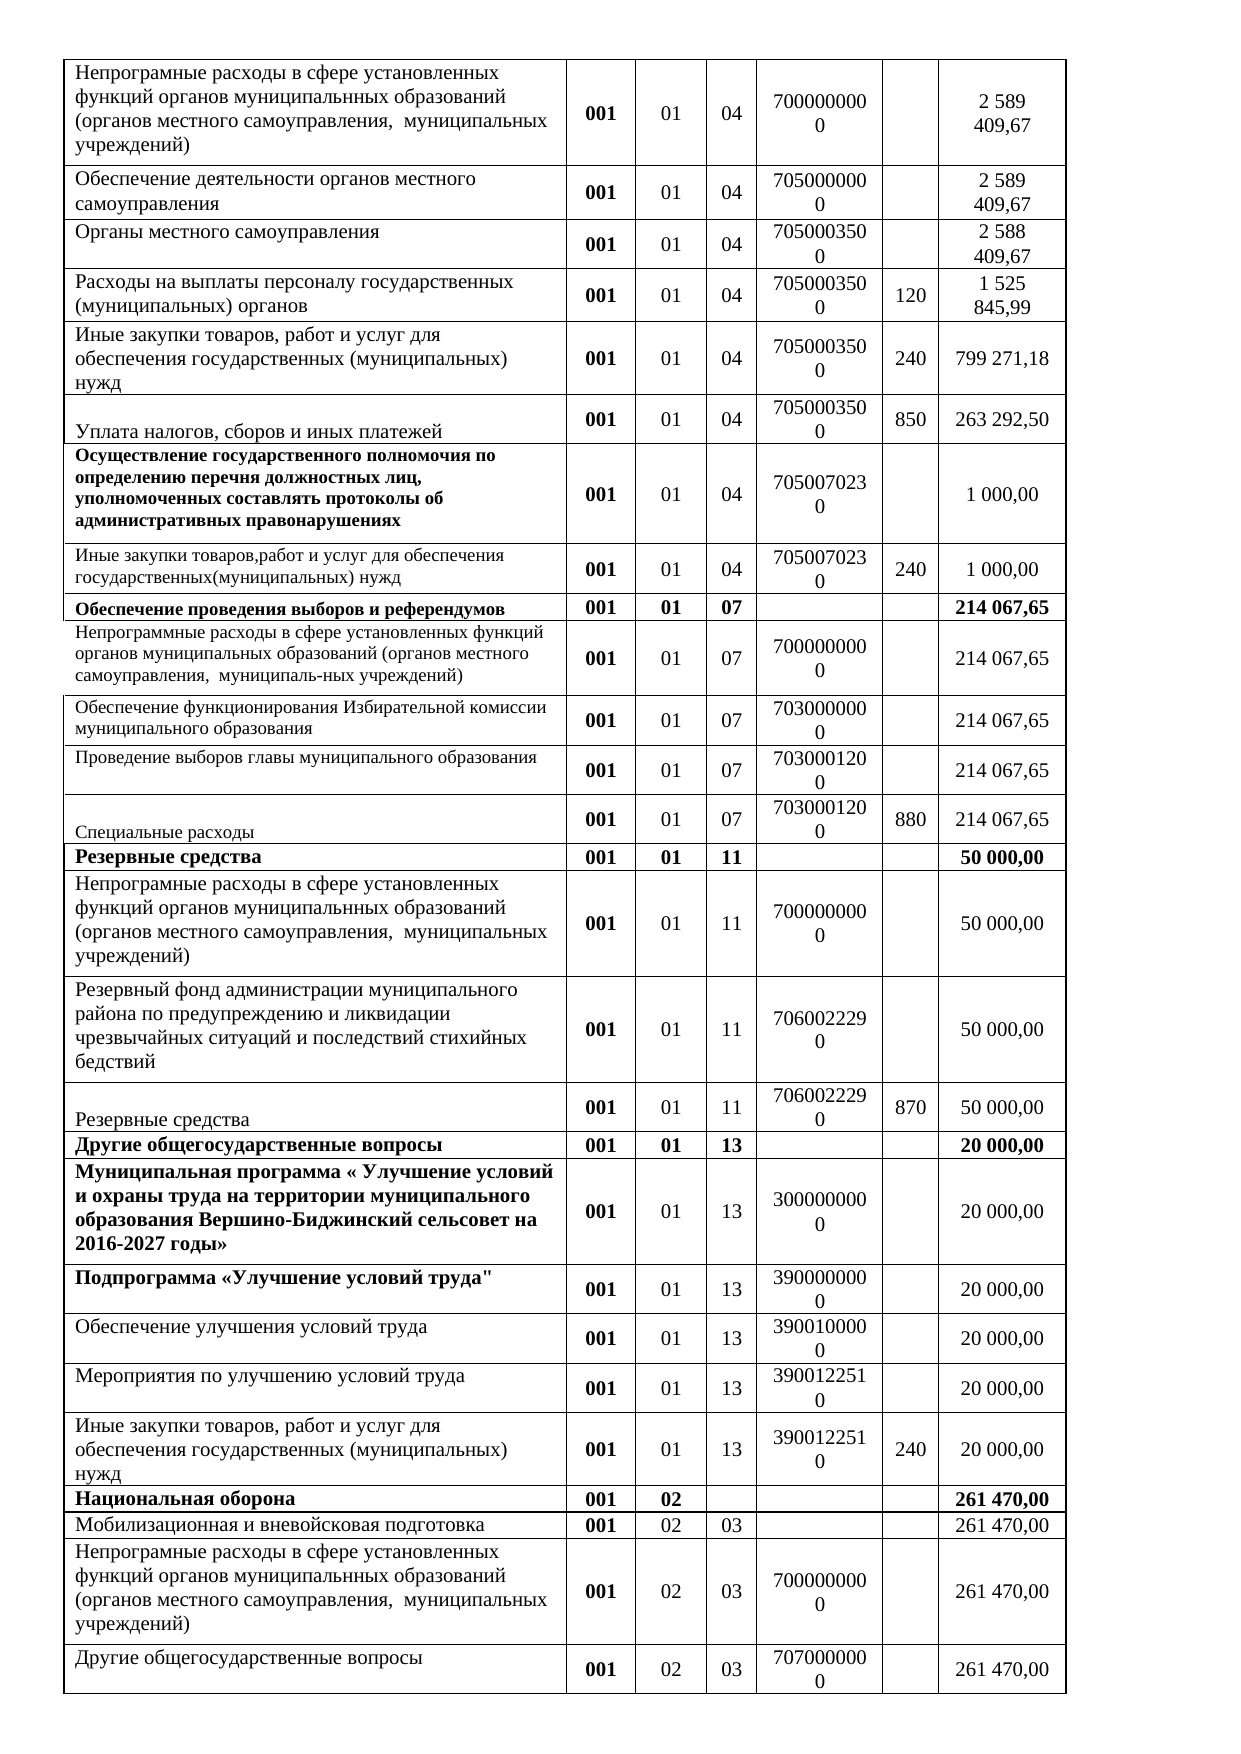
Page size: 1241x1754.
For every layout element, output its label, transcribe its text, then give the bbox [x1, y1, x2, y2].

table_cell 07 [707, 795, 756, 843]
table_cell 214 067,65 [939, 795, 1065, 843]
table_cell 01 [636, 1159, 706, 1264]
table_cell 50 000,00 [939, 977, 1065, 1082]
table_cell 001 [567, 594, 635, 620]
table_cell 7030001200 [757, 746, 882, 794]
table_cell 07 [707, 621, 756, 695]
table_cell 263 292,50 [939, 395, 1065, 443]
table_cell 01 [636, 269, 706, 321]
table_cell 7050070230 [757, 544, 882, 593]
table_cell 001 [567, 166, 635, 218]
table_cell 01 [636, 795, 706, 843]
table_cell 01 [636, 1132, 706, 1158]
table_cell [883, 444, 938, 543]
table_cell 01 [636, 322, 706, 394]
table_cell 20 000,00 [939, 1159, 1065, 1264]
table_cell 2 589 409,67 [939, 60, 1065, 165]
table_cell Иные закупки товаров, работ и услуг для обеспечения государственных (муниципальных) нужд [65, 322, 566, 394]
table_cell 001 [567, 795, 635, 843]
table_cell [883, 1513, 938, 1538]
table_cell 001 [567, 1083, 635, 1131]
table_cell 7060022290 [757, 977, 882, 1082]
table_cell 799 271,18 [939, 322, 1065, 394]
table_cell [883, 60, 938, 165]
table_cell 13 [707, 1413, 756, 1485]
table_cell Иные закупки товаров,работ и услуг для обеспечения государственных(муниципальных) нужд [64, 543, 566, 593]
table_cell [757, 1132, 882, 1158]
table_cell 7050003500 [757, 269, 882, 321]
table_cell Мероприятия по улучшению условий труда [65, 1364, 566, 1412]
table_cell 001 [567, 1364, 635, 1412]
table_cell Резервный фонд администрации муниципального района по предупреждению и ликвидации чрезвычайных ситуаций и последствий стихийных бедствий [65, 977, 566, 1082]
table_cell 03 [707, 1539, 756, 1644]
table_cell 01 [636, 594, 706, 620]
table_cell [883, 1159, 938, 1264]
table_cell [883, 1265, 938, 1313]
table_cell 7000000000 [757, 60, 882, 165]
table_cell 01 [636, 1364, 706, 1412]
table_cell 02 [636, 1513, 706, 1538]
table_cell Резервные средства [65, 1083, 566, 1131]
table_cell 001 [567, 621, 635, 695]
table_cell 261 470,00 [939, 1539, 1065, 1644]
table_cell 11 [707, 1083, 756, 1131]
table_cell [707, 1486, 756, 1511]
table_cell Обеспечение улучшения условий труда [65, 1314, 566, 1362]
table_cell 7050000000 [757, 166, 882, 218]
table_cell 214 067,65 [939, 621, 1065, 695]
table_cell 850 [883, 395, 938, 443]
table_cell 13 [707, 1265, 756, 1313]
table_cell 214 067,65 [939, 594, 1065, 620]
table_cell 03 [707, 1513, 756, 1538]
table_cell 13 [707, 1159, 756, 1264]
table_cell 04 [707, 322, 756, 394]
table_cell Расходы на выплаты персоналу государственных (муниципальных) органов [65, 269, 566, 321]
table_cell 07 [707, 594, 756, 620]
table_cell [883, 746, 938, 794]
table_cell 01 [636, 166, 706, 218]
table_cell [883, 844, 938, 869]
table_cell 01 [636, 746, 706, 794]
table_cell 3900000000 [757, 1265, 882, 1313]
table_cell Уплата налогов, сборов и иных платежей [65, 395, 566, 443]
table_cell 001 [567, 544, 635, 593]
table_cell 13 [707, 1132, 756, 1158]
table_cell 880 [883, 795, 938, 843]
table_cell Национальная оборона [65, 1486, 566, 1511]
table_cell 11 [707, 871, 756, 976]
table_cell 01 [636, 621, 706, 695]
table_cell Осуществление государственного полномочия по определению перечня должностных лиц, уполномоченных составлять протоколы об административных правонарушениях [64, 444, 566, 543]
table_cell Муниципальная программа « Улучшение условий и охраны труда на территории муниципального образования Вершино-Биджинский сельсовет на 2016-2027 годы» [65, 1159, 566, 1264]
table_cell 13 [707, 1314, 756, 1362]
table_cell 001 [567, 746, 635, 794]
table_cell Проведение выборов главы муниципального образования [64, 745, 566, 794]
table_cell 3000000000 [757, 1159, 882, 1264]
table_cell 001 [567, 871, 635, 976]
table_cell 1 525 845,99 [939, 269, 1065, 321]
table_cell 7050003500 [757, 322, 882, 394]
table_cell 7000000000 [757, 1539, 882, 1644]
table_cell 001 [567, 1539, 635, 1644]
table_cell [883, 1539, 938, 1644]
table_cell Органы местного самоуправления [65, 220, 566, 268]
table_cell [883, 1314, 938, 1362]
table_cell 261 470,00 [939, 1645, 1065, 1693]
table_cell 04 [707, 60, 756, 165]
table_cell 07 [707, 696, 756, 745]
table_cell Обеспечение функционирования Избирательной комиссии муниципального образования [64, 695, 566, 745]
table_cell Специальные расходы [64, 794, 566, 843]
table_cell 214 067,65 [939, 696, 1065, 745]
table_cell 001 [567, 1486, 635, 1511]
table_cell 03 [707, 1645, 756, 1693]
table_cell [757, 1486, 882, 1511]
table_cell 7000000000 [757, 871, 882, 976]
table_cell 001 [567, 1265, 635, 1313]
table_cell 7000000000 [757, 621, 882, 695]
table_cell 11 [707, 977, 756, 1082]
table_cell 001 [567, 60, 635, 165]
table_cell 01 [636, 60, 706, 165]
table_cell 001 [567, 1159, 635, 1264]
table_cell 1 000,00 [939, 544, 1065, 593]
table_cell [757, 844, 882, 869]
table_cell 001 [567, 977, 635, 1082]
table_cell 04 [707, 544, 756, 593]
table_cell 001 [567, 1314, 635, 1362]
table_cell Подпрограмма «Улучшение условий труда" [65, 1265, 566, 1313]
table_cell 04 [707, 395, 756, 443]
table_cell 261 470,00 [939, 1513, 1065, 1538]
table_cell 3900122510 [757, 1364, 882, 1412]
table_cell [883, 166, 938, 218]
table_cell [757, 1513, 882, 1538]
table_cell 01 [636, 977, 706, 1082]
table_cell Непрограмные расходы в сфере установленных функций органов муниципальнных образований (органов местного самоуправления, муниципальных учреждений) [65, 60, 566, 165]
table_cell Обеспечение деятельности органов местного самоуправления [65, 166, 566, 218]
table_cell 11 [707, 844, 756, 869]
table_cell 07 [707, 746, 756, 794]
table_cell 50 000,00 [939, 844, 1065, 869]
table_cell [883, 621, 938, 695]
table_cell 20 000,00 [939, 1265, 1065, 1313]
table_cell [757, 594, 882, 620]
table_cell 3900100000 [757, 1314, 882, 1362]
table_cell 2 588 409,67 [939, 220, 1065, 268]
table_cell 261 470,00 [939, 1486, 1065, 1511]
table_cell 01 [636, 220, 706, 268]
table_cell 50 000,00 [939, 1083, 1065, 1131]
table_cell 04 [707, 166, 756, 218]
table_cell 01 [636, 1413, 706, 1485]
table_cell 7050003500 [757, 395, 882, 443]
table_cell 001 [567, 1645, 635, 1693]
table_cell 7070000000 [757, 1645, 882, 1693]
table_cell 02 [636, 1645, 706, 1693]
table_cell [883, 1645, 938, 1693]
table_cell 001 [567, 696, 635, 745]
table_cell 240 [883, 1413, 938, 1485]
table_cell 01 [636, 1314, 706, 1362]
table_cell 01 [636, 1083, 706, 1131]
table_cell 01 [636, 1265, 706, 1313]
table_cell 240 [883, 544, 938, 593]
table_cell 001 [567, 1413, 635, 1485]
table_cell 001 [567, 269, 635, 321]
table_cell 001 [567, 1132, 635, 1158]
table_cell 7030001200 [757, 795, 882, 843]
table_cell 3900122510 [757, 1413, 882, 1485]
table_cell 04 [707, 220, 756, 268]
table_cell Непрограмные расходы в сфере установленных функций органов муниципальнных образований (органов местного самоуправления, муниципальных учреждений) [65, 871, 566, 976]
table_cell Резервные средства [65, 844, 566, 869]
table_cell 20 000,00 [939, 1314, 1065, 1362]
table_cell 870 [883, 1083, 938, 1131]
table_cell 001 [567, 1513, 635, 1538]
table_cell Другие общегосударственные вопросы [65, 1645, 566, 1693]
table_cell 02 [636, 1539, 706, 1644]
table_cell [883, 1364, 938, 1412]
table_cell 50 000,00 [939, 871, 1065, 976]
table_cell [883, 977, 938, 1082]
table_cell [883, 594, 938, 620]
table_cell 20 000,00 [939, 1413, 1065, 1485]
table_cell 13 [707, 1364, 756, 1412]
table_cell 20 000,00 [939, 1364, 1065, 1412]
table_cell 7030000000 [757, 696, 882, 745]
table_cell 001 [567, 395, 635, 443]
table_cell 04 [707, 269, 756, 321]
table_cell Непрограмные расходы в сфере установленных функций органов муниципальнных образований (органов местного самоуправления, муниципальных учреждений) [65, 1539, 566, 1644]
table_cell 1 000,00 [939, 444, 1065, 543]
table_cell 001 [567, 844, 635, 869]
table_cell 20 000,00 [939, 1132, 1065, 1158]
table_cell 04 [707, 444, 756, 543]
table_cell 01 [636, 696, 706, 745]
table_cell [883, 1486, 938, 1511]
table_cell Обеспечение проведения выборов и референдумов [64, 593, 566, 620]
table_cell 01 [636, 844, 706, 869]
table_cell Мобилизационная и вневойсковая подготовка [65, 1513, 566, 1538]
table_cell 01 [636, 395, 706, 443]
table_cell [883, 220, 938, 268]
table_cell [883, 871, 938, 976]
table_cell [883, 1132, 938, 1158]
table_cell 7060022290 [757, 1083, 882, 1131]
table_cell 001 [567, 444, 635, 543]
table_cell 01 [636, 871, 706, 976]
table_cell 01 [636, 444, 706, 543]
table_cell 120 [883, 269, 938, 321]
table_cell 02 [636, 1486, 706, 1511]
table_cell [883, 696, 938, 745]
table_cell 240 [883, 322, 938, 394]
table_cell 001 [567, 220, 635, 268]
table_cell 7050070230 [757, 444, 882, 543]
table_cell 2 589 409,67 [939, 166, 1065, 218]
table_cell Другие общегосударственные вопросы [65, 1132, 566, 1158]
table_cell 01 [636, 544, 706, 593]
table_cell 001 [567, 322, 635, 394]
table_cell Непрограммные расходы в сфере установленных функций органов муниципальных образований (органов местного самоуправления, муниципаль-ных учреждений) [64, 620, 566, 695]
table_cell 7050003500 [757, 220, 882, 268]
table_cell 214 067,65 [939, 746, 1065, 794]
table_cell Иные закупки товаров, работ и услуг для обеспечения государственных (муниципальных) нужд [65, 1413, 566, 1485]
